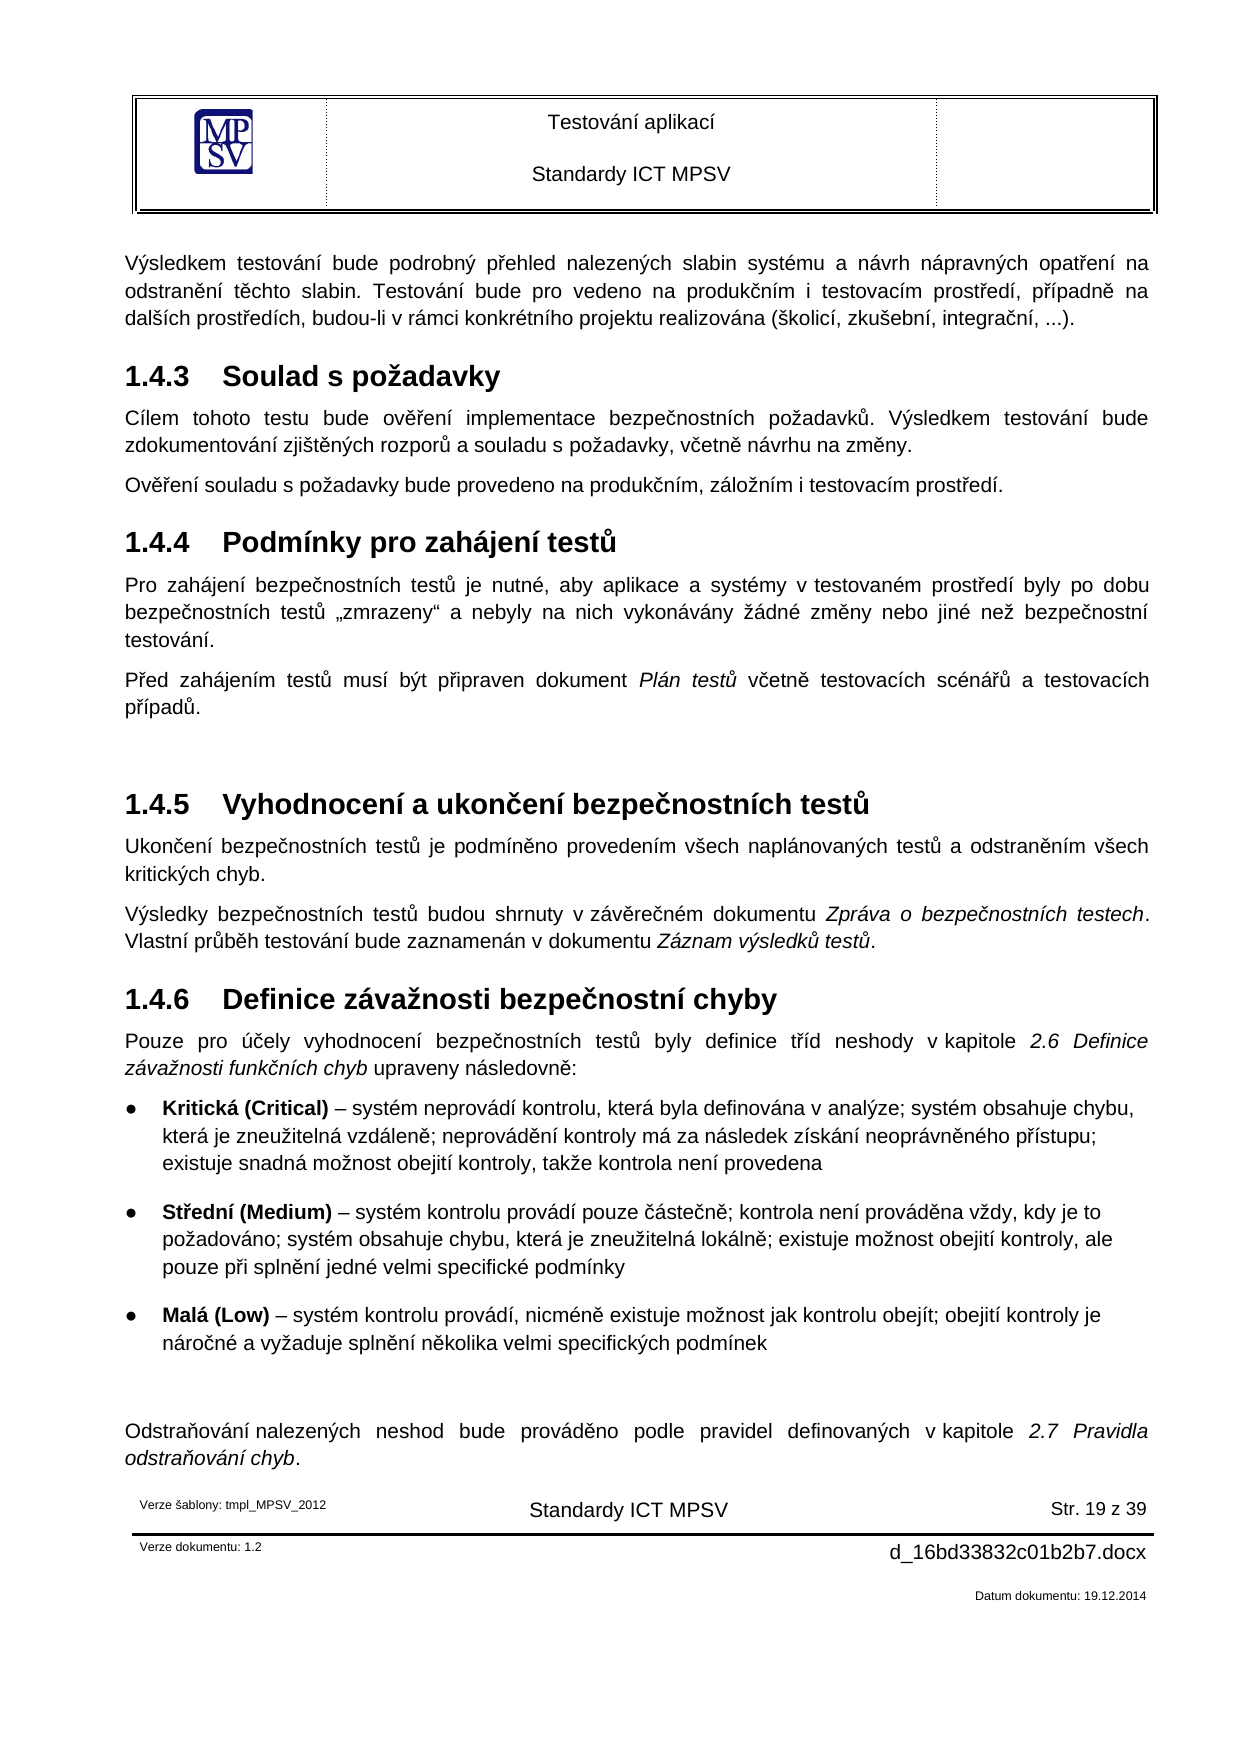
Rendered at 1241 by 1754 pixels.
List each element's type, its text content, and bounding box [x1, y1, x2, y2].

text Výsledkem testování bude podrobný přehled nalezených slabin systému a návrh nápravných opatření na odstranění těchto slabin. Testování bude pro vedeno na produkčním i testovacím prostředí, případně na dalších prostředích, budou-li v rámci konkrétního projektu realizována (školicí, zkušební, integrační, ...). [124, 251, 1150, 330]
text Odstraňování nalezených neshod bude prováděno podle pravidel definovaných v kapitole 2.7 Pravidla odstraňování chyb. [124, 1419, 1150, 1470]
picture [193, 109, 253, 173]
subtitle Soulad s požadavky [124, 359, 1150, 392]
subtitle Definice závažnosti bezpečnostní chyby [124, 982, 1150, 1015]
text Cílem tohoto testu bude ověření implementace bezpečnostních požadavků. Výsledkem testování bude zdokumentování zjištěných rozporů a souladu s požadavky, včetně návrhu na změny. [124, 406, 1150, 457]
list Střední (Medium) – systém kontrolu provádí pouze částečně; kontrola není prováděna vždy, kdy je to požadováno; systém obsahuje chybu, která je zneužitelná lokálně; existuje možnost obejití kontroly, ale pouze při splnění jedné velmi specifické podmínky [124, 1199, 1150, 1278]
text Pro zahájení bezpečnostních testů je nutné, aby aplikace a systémy v testovaném prostředí byly po dobu bezpečnostních testů „zmrazeny“ a nebyly na nich vykonávány žádné změny nebo jiné než bezpečnostní testování. [124, 572, 1150, 651]
text Ukončení bezpečnostních testů je podmíněno provedením všech naplánovaných testů a odstraněním všech kritických chyb. [124, 834, 1150, 886]
subtitle Podmínky pro zahájení testů [124, 526, 1150, 559]
text Pouze pro účely vyhodnocení bezpečnostních testů byly definice tříd neshody v kapitole 2.6 Definice závažnosti funkčních chyb upraveny následovně: [124, 1029, 1150, 1080]
text Ověření souladu s požadavky bude provedeno na produkčním, záložním i testovacím prostředí. [124, 473, 1150, 497]
subtitle Vyhodnocení a ukončení bezpečnostních testů [124, 787, 1150, 821]
text Výsledky bezpečnostních testů budou shrnuty v závěrečném dokumentu Zpráva o bezpečnostních testech. Vlastní průběh testování bude zaznamenán v dokumentu Záznam výsledků testů. [124, 902, 1150, 953]
list Malá (Low) – systém kontrolu provádí, nicméně existuje možnost jak kontrolu obejít; obejití kontroly je náročné a vyžaduje splnění několika velmi specifických podmínek [124, 1303, 1150, 1354]
list Kritická (Critical) – systém neprovádí kontrolu, která byla definována v analýze; systém obsahuje chybu, která je zneužitelná vzdáleně; neprovádění kontroly má za následek získání neoprávněného přístupu; existuje snadná možnost obejití kontroly, takže kontrola není provedena [124, 1096, 1150, 1175]
text Před zahájením testů musí být připraven dokument Plán testů včetně testovacích scénářů a testovacích případů. [124, 667, 1150, 719]
